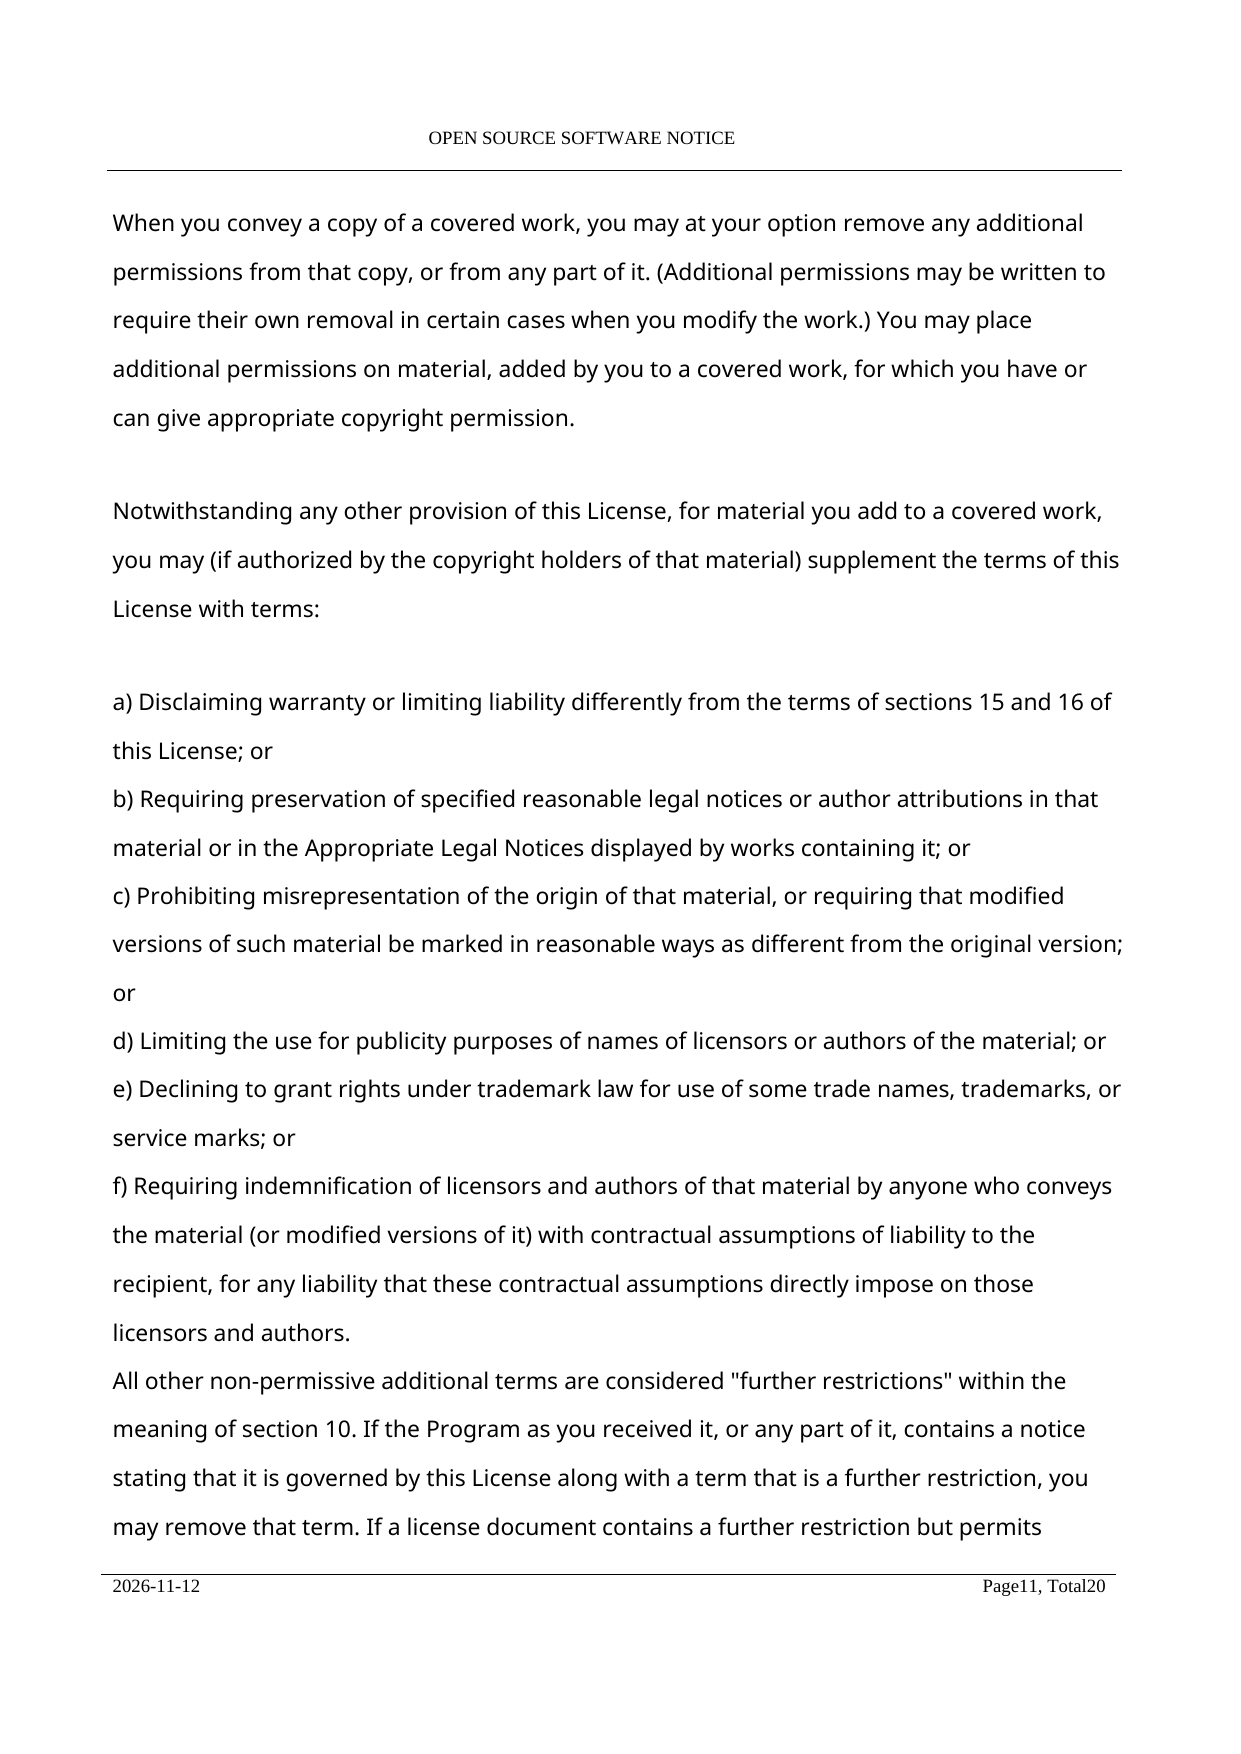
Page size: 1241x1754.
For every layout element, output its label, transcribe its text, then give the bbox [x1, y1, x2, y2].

text d) Limiting the use for publicity purposes of names of licensors or authors of the material; or [112, 1025, 1128, 1057]
text When you convey a copy of a covered work, you may at your option remove any additional permissions from that copy, or from any part of it. (Additional permissions may be written to require their own removal in certain cases when you modify the work.) You may place additional permissions on material, added by you to a covered work, for which you have or can give appropriate copyright permission. [112, 206, 1128, 434]
text f) Requiring indemnification of licensors and authors of that material by anyone who conveys the material (or modified versions of it) with contractual assumptions of liability to the recipient, for any liability that these contractual assumptions directly impose on those licensors and authors. [112, 1170, 1128, 1348]
text a) Disclaiming warranty or limiting liability differently from the terms of sections 15 and 16 of this License; or [112, 685, 1128, 767]
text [112, 1364, 1128, 1543]
text c) Prohibiting misrepresentation of the origin of that material, or requiring that modified versions of such material be marked in reasonable ways as different from the original version; or [112, 879, 1128, 1009]
text Notwithstanding any other provision of this License, for material you add to a covered work, you may (if authorized by the copyright holders of that material) supplement the terms of this License with terms: [112, 494, 1128, 624]
text b) Requiring preservation of specified reasonable legal notices or author attributions in that material or in the Appropriate Legal Notices displayed by works containing it; or [112, 782, 1128, 863]
text e) Declining to grant rights under trademark law for use of some trade names, trademarks, or service marks; or [112, 1073, 1128, 1154]
